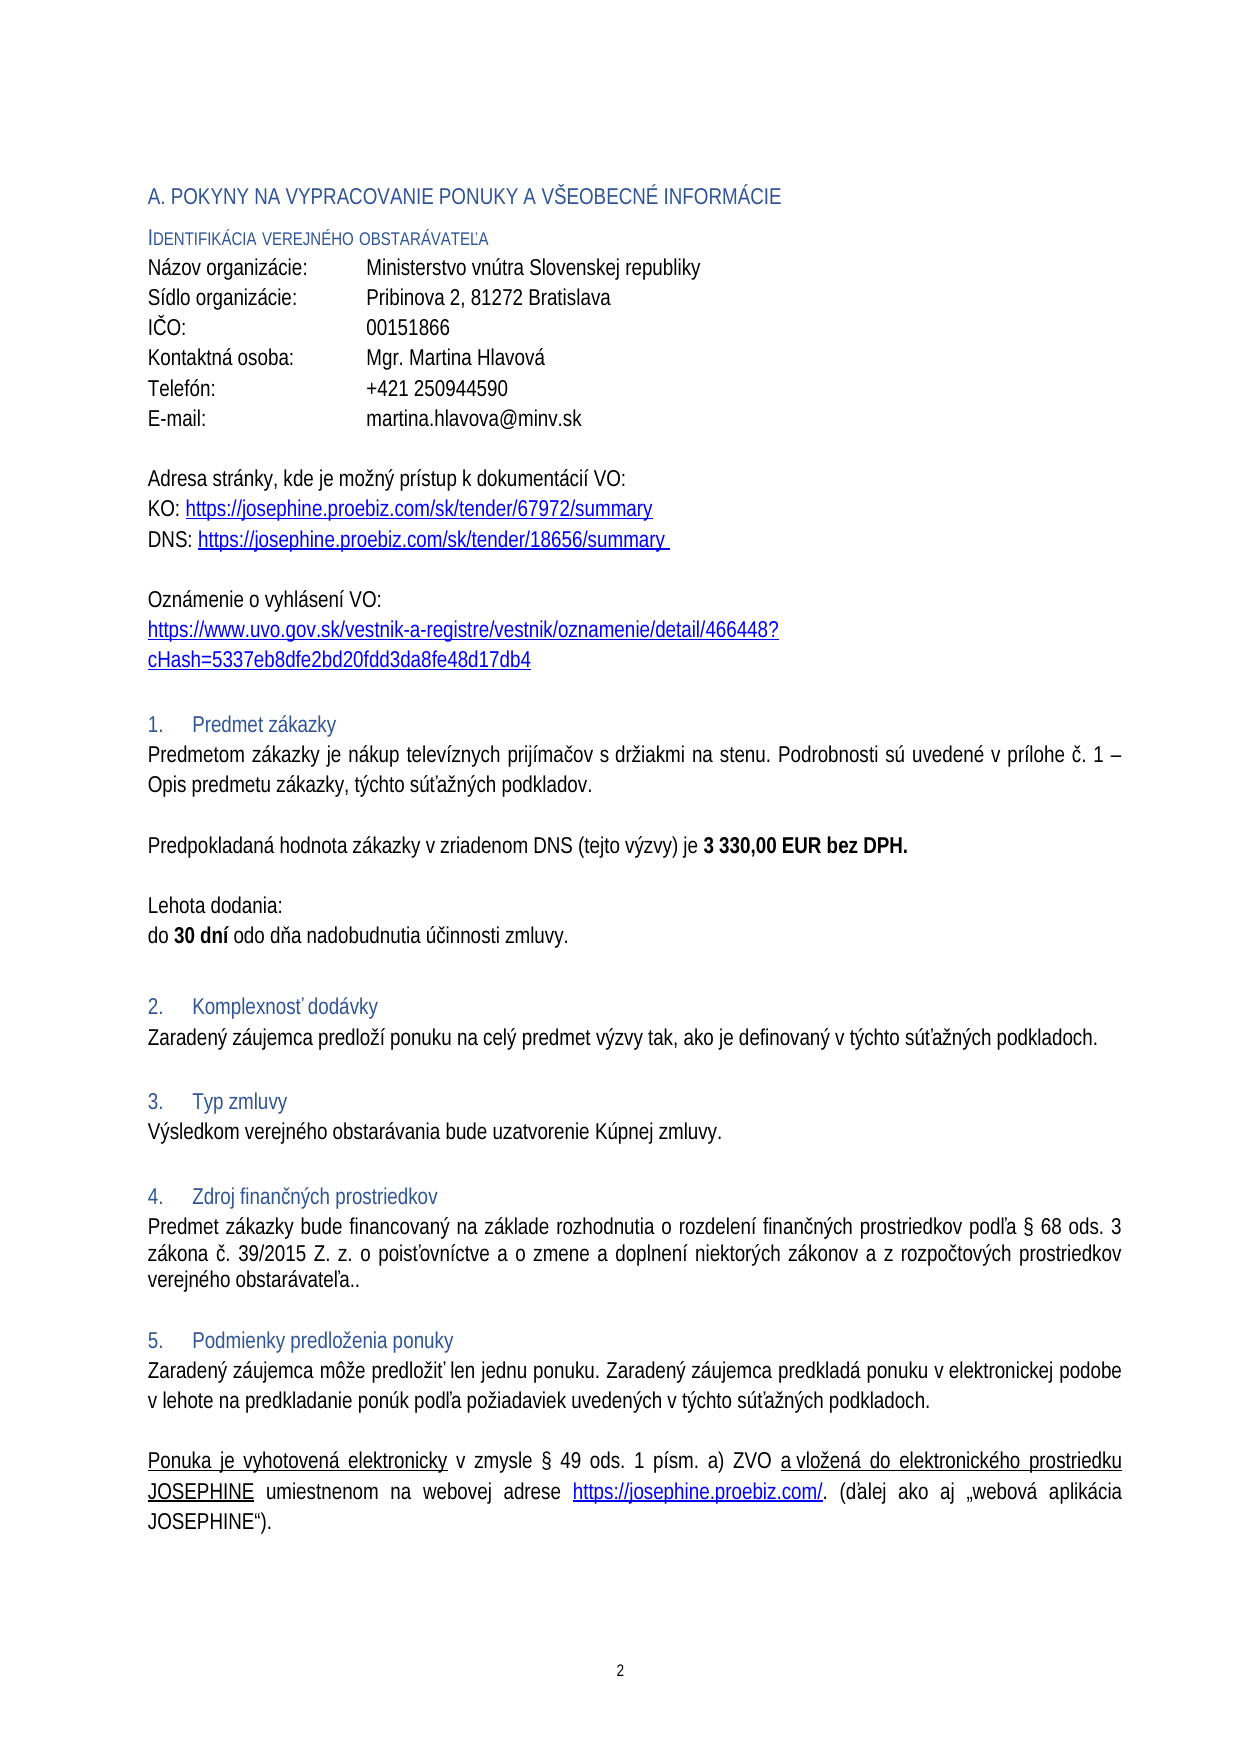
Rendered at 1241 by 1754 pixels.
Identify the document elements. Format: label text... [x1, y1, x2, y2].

text Kontaktná osoba: Mgr. Martina Hlavová [148, 344, 1122, 371]
subtitle Zdroj finančných prostriedkov [148, 1183, 1122, 1209]
text Oznámenie o vyhlásení VO: [148, 586, 1122, 612]
text Predmetom zákazky je nákup televíznych prijímačov s držiakmi na stenu. Podrobnosti sú uvedené v prílohe č. 1 – Opis predmetu zákazky, týchto súťažných podkladov. [148, 741, 1122, 798]
text Predpokladaná hodnota zákazky v zriadenom DNS (tejto výzvy) je 3 330,00 EUR bez DPH. [148, 832, 1122, 858]
text Lehota dodania: [148, 892, 1122, 919]
text do 30 dní odo dňa nadobudnutia účinnosti zmluvy. [148, 922, 1122, 949]
text Sídlo organizácie: Pribinova 2, 81272 Bratislava [148, 284, 1122, 310]
text Výsledkom verejného obstarávania bude uzatvorenie Kúpnej zmluvy. [148, 1118, 1122, 1145]
text Adresa stránky, kde je možný prístup k dokumentácií VO: [148, 465, 1122, 492]
text A. POKYNY NA VYPRACOVANIE PONUKY A VŠEOBECNÉ INFORMÁCIE [148, 183, 1122, 209]
text KO: https://josephine.proebiz.com/sk/tender/67972/summary [148, 495, 1122, 522]
text Názov organizácie: Ministerstvo vnútra Slovenskej republiky [148, 254, 1122, 280]
text Zaradený záujemca môže predložiť len jednu ponuku. Zaradený záujemca predkladá ponuku v elektronickej podobe v lehote na predkladanie ponúk podľa požiadaviek uvedených v týchto súťažných podkladoch. [148, 1357, 1122, 1413]
text DNS: https://josephine.proebiz.com/sk/tender/18656/summary [148, 526, 1122, 552]
text https://www.uvo.gov.sk/vestnik-a-registre/vestnik/oznamenie/detail/466448?cHash=5337eb8dfe2bd20fdd3da8fe48d17db4 [148, 616, 1122, 673]
text E-mail: martina.hlavova@minv.sk [148, 405, 1122, 431]
text Ponuka je vyhotovená elektronicky v zmysle § 49 ods. 1 písm. a) ZVO a vložená do elektronického prostriedku JOSEPHINE umiestnenom na webovej adrese https://josephine.proebiz.com/. (ďalej ako aj „webová aplikácia JOSEPHINE“). [148, 1447, 1122, 1534]
text Zaradený záujemca predloží ponuku na celý predmet výzvy tak, ako je definovaný v týchto súťažných podkladoch. [148, 1023, 1122, 1050]
subtitle Predmet zákazky [148, 711, 1122, 737]
text IČO: 00151866 [148, 314, 1122, 341]
subtitle Komplexnosť dodávky [148, 993, 1122, 1020]
text Telefón: +421 250944590 [148, 374, 1122, 401]
subtitle Podmienky predloženia ponuky [148, 1327, 1122, 1353]
text Identifikácia verejného obstarávateľa [148, 223, 1122, 250]
subtitle Typ zmluvy [148, 1088, 1122, 1114]
text Predmet zákazky bude financovaný na základe rozhodnutia o rozdelení finančných prostriedkov podľa § 68 ods. 3 zákona č. 39/2015 Z. z. o poisťovníctve a o zmene a doplnení niektorých zákonov a z rozpočtových prostriedkov verejného obstarávateľa.. [148, 1213, 1122, 1292]
